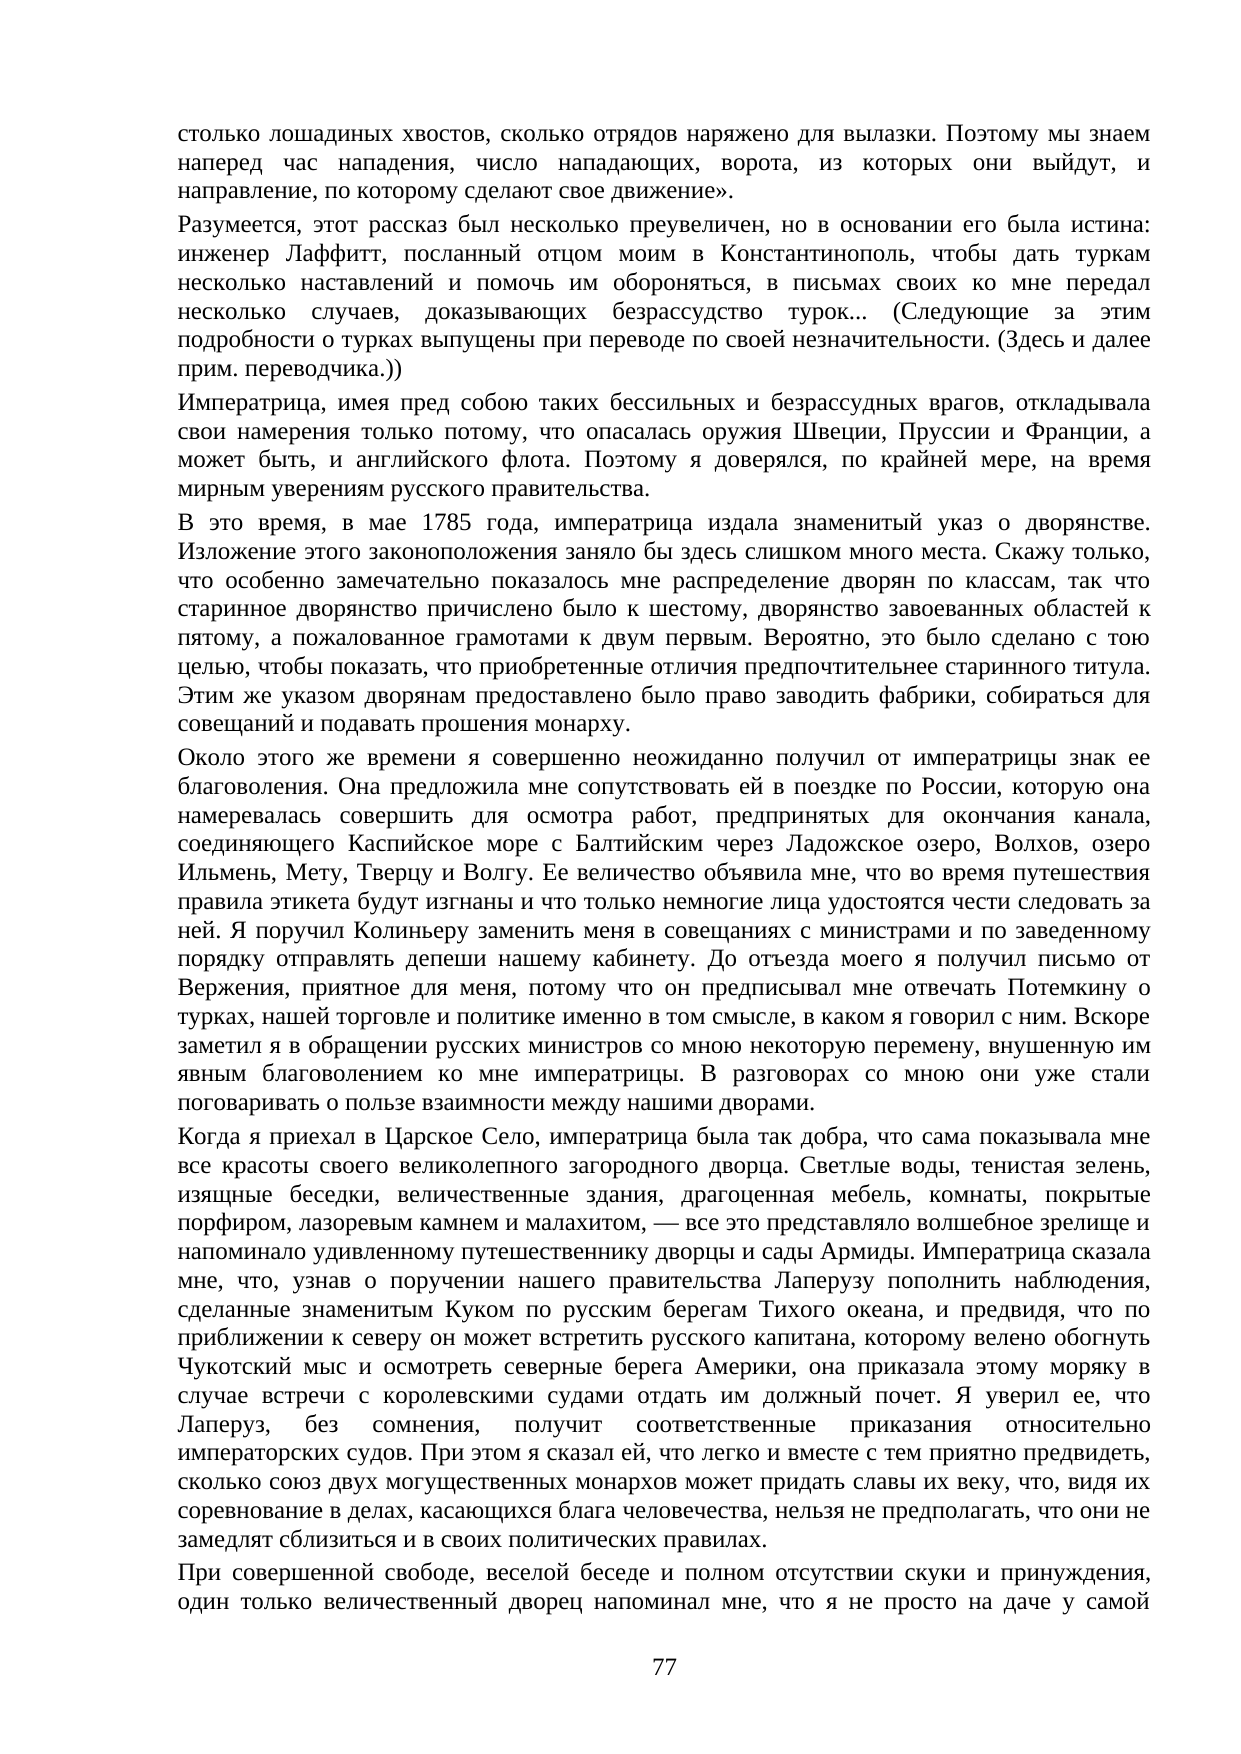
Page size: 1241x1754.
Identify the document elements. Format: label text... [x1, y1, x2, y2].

text Когда я приехал в Царское Село, императрица была так добра, что сама показывала мне все красоты своего великолепного загородного дворца. Светлые воды, тенистая зелень, изящные беседки, величественные здания, драгоценная мебель, комнаты, покрытые порфиром, лазоревым камнем и малахитом, — все это представляло волшебное зрелище и напоминало удивленному путешественнику дворцы и сады Армиды. Императрица сказала мне, что, узнав о поручении нашего правительства Лаперузу пополнить наблюдения, сделанные знаменитым Куком по русским берегам Тихого океана, и предвидя, что по приближении к северу он может встретить русского капитана, которому велено обогнуть Чукотский мыс и осмотреть северные берега Америки, она приказала этому моряку в случае встречи с королевскими судами отдать им должный почет. Я уверил ее, что Лаперуз, без сомнения, получит соответственные приказания относительно императорских судов. При этом я сказал ей, что легко и вместе с тем приятно предвидеть, сколько союз двух могущественных монархов может придать славы их веку, что, видя их соревнование в делах, касающихся блага человечества, нельзя не предполагать, что они не замедлят сблизиться и в своих политических правилах. [177, 1121, 1152, 1552]
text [177, 118, 1152, 204]
text В это время, в мае 1785 года, императрица издала знаменитый указ о дворянстве. Изложение этого законоположения заняло бы здесь слишком много места. Скажу только, что особенно замечательно показалось мне распределение дворян по классам, так что старинное дворянство причислено было к шестому, дворянство завоеванных областей к пятому, а пожалованное грамотами к двум первым. Вероятно, это было сделано с тою целью, чтобы показать, что приобретенные отличия предпочтительнее старинного титула. Этим же указом дворянам предоставлено было право заводить фабрики, собираться для совещаний и подавать прошения монарху. [177, 507, 1152, 737]
text Около этого же времени я совершенно неожиданно получил от императрицы знак ее благоволения. Она предложила мне сопутствовать ей в поездке по России, которую она намеревалась совершить для осмотра работ, предпринятых для окончания канала, соединяющего Каспийское море с Балтийским через Ладожское озеро, Волхов, озеро Ильмень, Мету, Тверцу и Волгу. Ее величество объявила мне, что во время путешествия правила этикета будут изгнаны и что только немногие лица удостоятся чести следовать за ней. Я поручил Колиньеру заменить меня в совещаниях с министрами и по заведенному порядку отправлять депеши нашему кабинету. До отъезда моего я получил письмо от Вержения, приятное для меня, потому что он предписывал мне отвечать Потемкину о турках, нашей торговле и политике именно в том смысле, в каком я говорил с ним. Вскоре заметил я в обращении русских министров со мною некоторую перемену, внушенную им явным благоволением ко мне императрицы. В разговорах со мною они уже стали поговаривать о пользе взаимности между нашими дворами. [177, 742, 1152, 1116]
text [177, 1557, 1152, 1615]
text Императрица, имея пред собою таких бессильных и безрассудных врагов, откладывала свои намерения только потому, что опасалась оружия Швеции, Пруссии и Франции, а может быть, и английского флота. Поэтому я доверялся, по крайней мере, на время мирным уверениям русского правительства. [177, 387, 1152, 502]
text Разумеется, этот рассказ был несколько преувеличен, но в основании его была истина: инженер Лаффитт, посланный отцом моим в Константинополь, чтобы дать туркам несколько наставлений и помочь им обороняться, в письмах своих ко мне передал несколько случаев, доказывающих безрассудство турок... (Следующие за этим подробности о турках выпущены при переводе по своей незначительности. (Здесь и далее прим. переводчика.)) [177, 209, 1152, 382]
